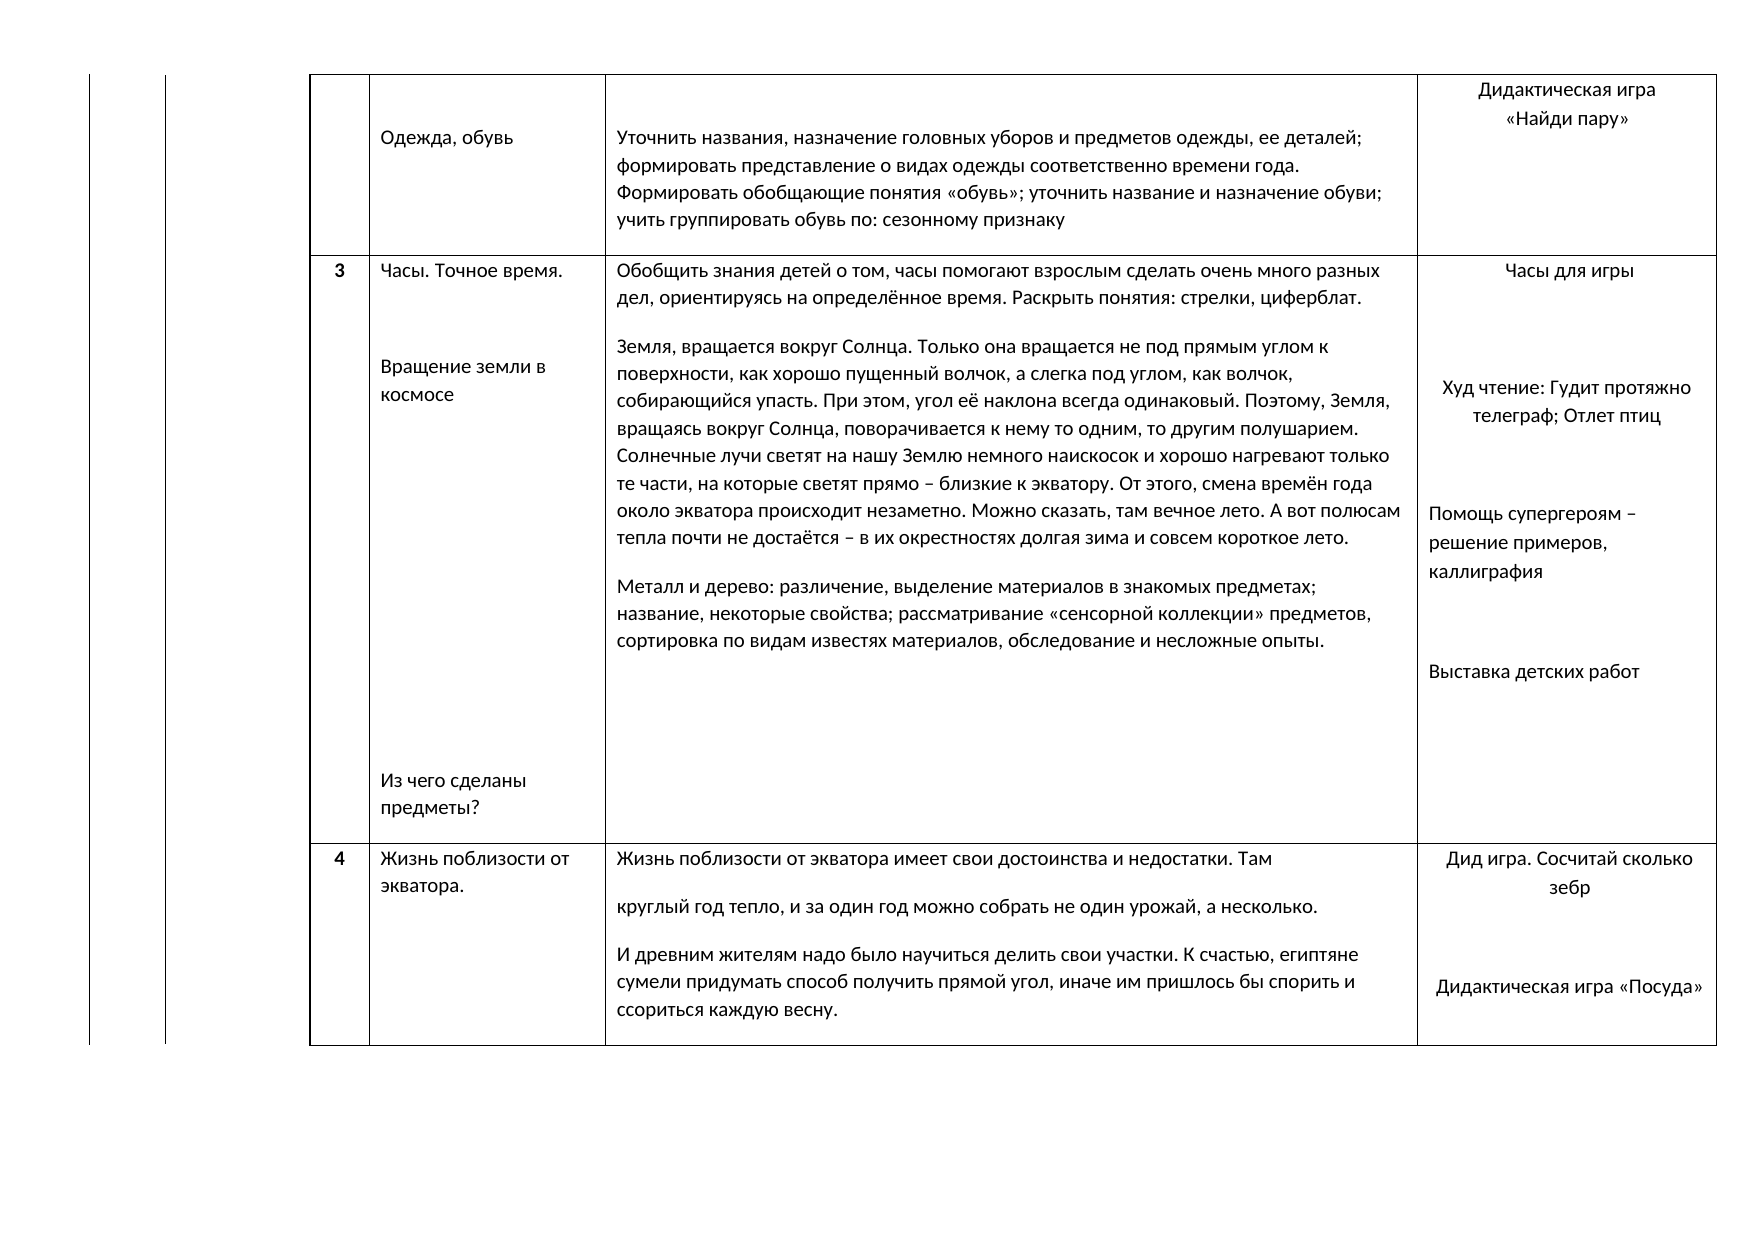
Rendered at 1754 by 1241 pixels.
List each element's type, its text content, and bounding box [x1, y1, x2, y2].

table_cell 4 [311, 844, 369, 1044]
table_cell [1418, 844, 1716, 1044]
table_cell Обобщить знания детей о том, часы помогают взрослым сделать очень много разных дел, ориентируясь на определённое время. Раскрыть понятия: стрелки, циферблат. Земля, вращается вокруг Солнца. Только она вращается не под прямым углом к поверхности, как хорошо пущенный волчок, а слегка под углом, как волчок, собирающийся упасть. При этом, угол её наклона всегда одинаковый. Поэтому, Земля, вращаясь вокруг Солнца, поворачивается к нему то одним, то другим полушарием. Солнечные лучи светят на нашу Землю немного наискосок и хорошо нагревают только те части, на которые светят прямо – близкие к экватору. От этого, смена времён года около экватора происходит незаметно. Можно сказать, там вечное лето. А вот полюсам тепла почти не достаётся – в их окрестностях долгая зима и совсем короткое лето. Металл и дерево: различение, выделение материалов в знакомых предметах; название, некоторые свойства; рассматривание «сенсорной коллекции» предметов, сортировка по видам известях материалов, обследование и несложные опыты. [606, 256, 1417, 843]
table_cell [606, 75, 1417, 255]
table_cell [1418, 75, 1716, 255]
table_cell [370, 75, 605, 255]
table_cell 2 [311, 75, 369, 255]
table_cell 3 [311, 256, 369, 843]
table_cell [606, 844, 1417, 1044]
table_cell Часы. Точное время. Вращение земли в космосе Из чего сделаны предметы? [370, 256, 605, 843]
table_cell Часы для игры Худ чтение: Гудит протяжно телеграф; Отлет птиц Помощь супергероям –решение примеров, каллиграфия Выставка детских работ [1418, 256, 1716, 843]
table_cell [370, 844, 605, 1044]
